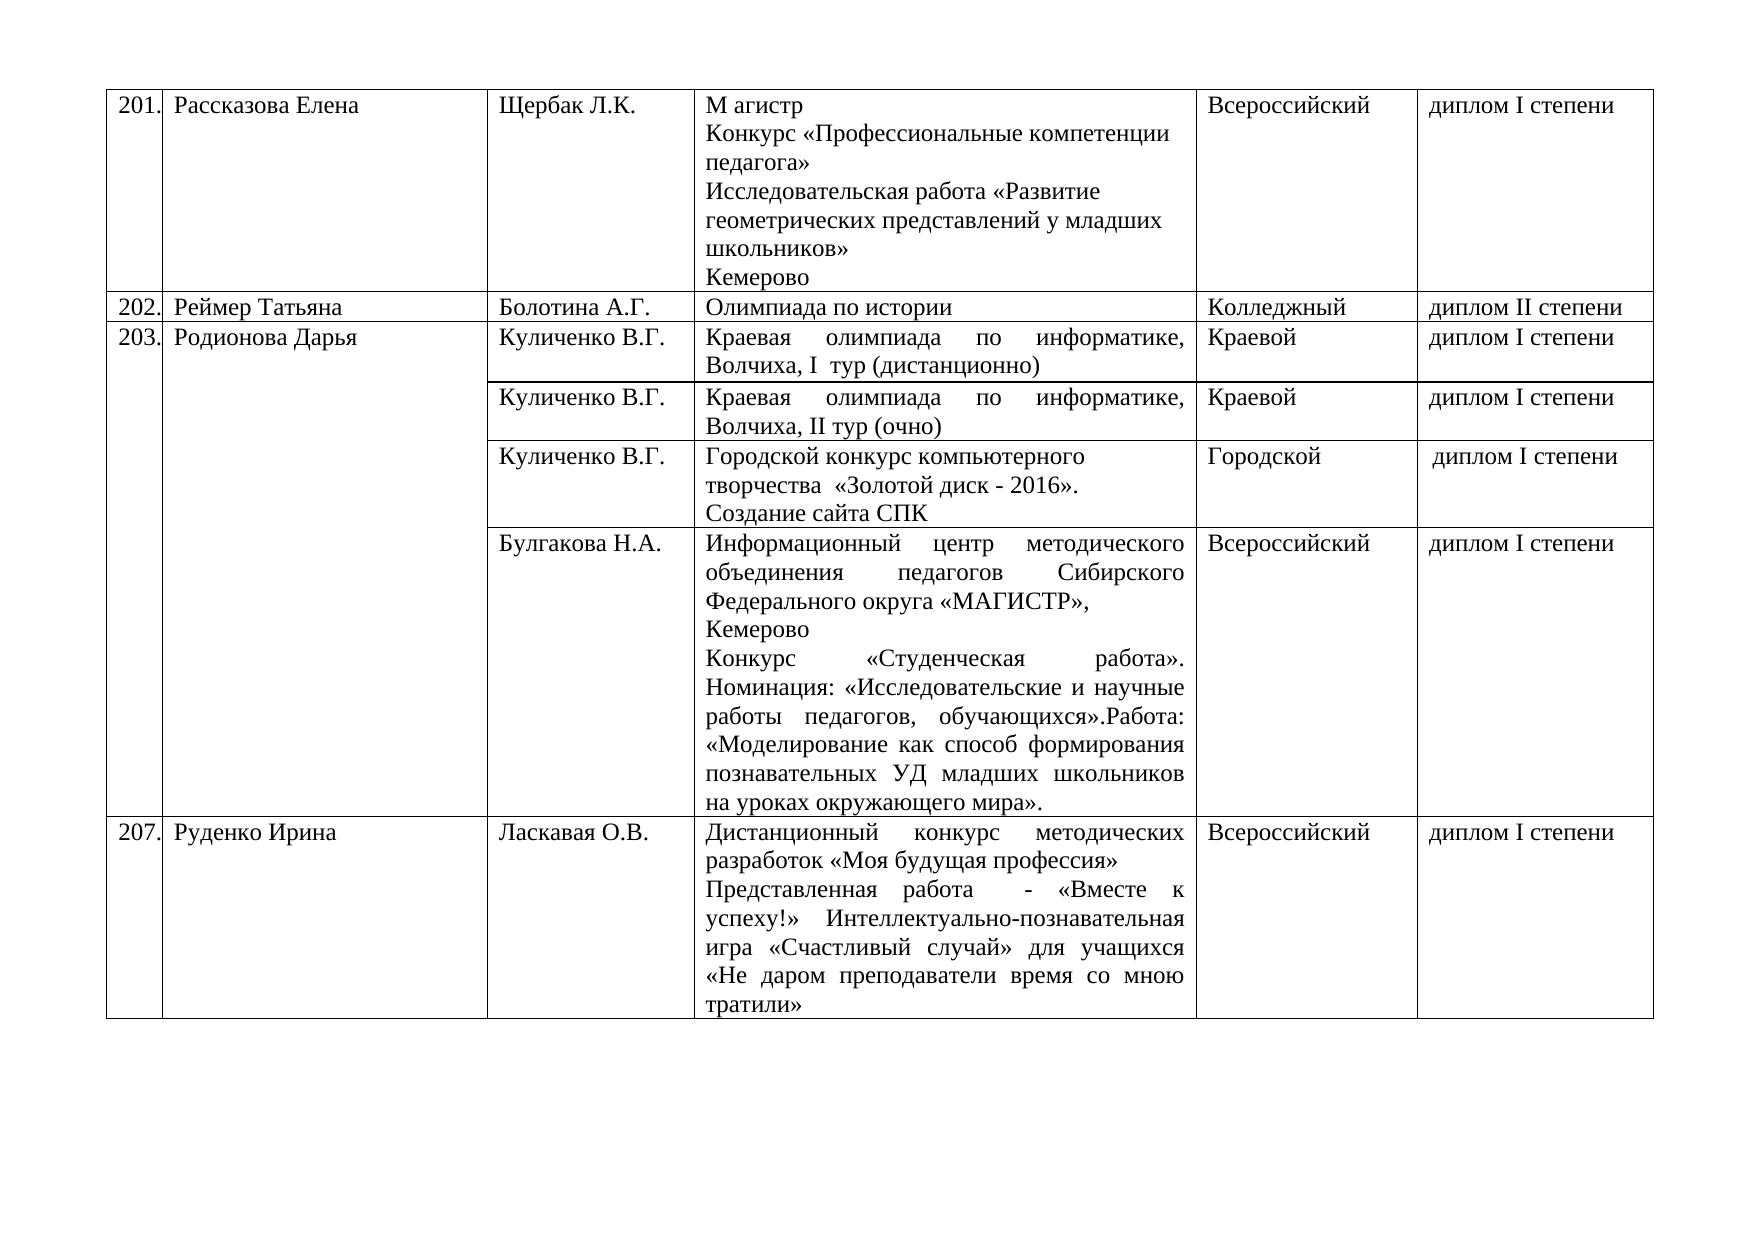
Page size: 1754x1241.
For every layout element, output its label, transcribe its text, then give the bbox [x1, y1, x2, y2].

table_cell Булгакова Н.А. [488, 528, 694, 816]
table_cell Информационный центр методического объединения педагогов Сибирского Федерального округа «МАГИСТР», Кемерово Конкурс «Студенческая работа». Номинация: «Исследовательские и научные работы педагогов, обучающихся».Работа: «Моделирование как способ формирования познавательных УД младших школьников на уроках окружающего мира». [695, 528, 1196, 816]
table_cell диплом I степени [1418, 817, 1653, 1018]
table_cell М агистр Конкурс «Профессиональные компетенции педагога» Исследовательская работа «Развитие геометрических представлений у младших школьников» Кемерово [695, 90, 1196, 291]
table_cell Руденко Ирина [163, 817, 487, 1018]
table_cell Реймер Татьяна [163, 292, 487, 321]
table_cell Куличенко В.Г. [488, 322, 694, 381]
table_cell Краевой [1197, 383, 1417, 440]
table_cell Куличенко В.Г. [488, 441, 694, 527]
table_cell диплом I степени [1418, 441, 1653, 527]
table_cell Куличенко В.Г. [488, 383, 694, 440]
table_cell диплом I степени [1418, 90, 1653, 291]
table_cell Городской конкурс компьютерного творчества «Золотой диск - 2016». Создание сайта СПК [695, 441, 1196, 527]
table_cell Болотина А.Г. [488, 292, 694, 321]
table_cell диплом I степени [1418, 322, 1653, 381]
table_cell Олимпиада по истории [695, 292, 1196, 321]
table_cell Родионова Дарья [163, 322, 487, 816]
table_cell Дистанционный конкурс методических разработок «Моя будущая профессия» Представленная работа - «Вместе к успеху!» Интеллектуально-познавательная игра «Счастливый случай» для учащихся «Не даром преподаватели время со мною тратили» [695, 817, 1196, 1018]
table_cell диплом I степени [1418, 383, 1653, 440]
table_cell диплом II степени [1418, 292, 1653, 321]
table_cell Всероссийский [1197, 817, 1417, 1018]
table_cell Щербак Л.К. [488, 90, 694, 291]
table_cell Ласкавая О.В. [488, 817, 694, 1018]
table_cell [107, 90, 162, 291]
table_cell диплом I степени [1418, 528, 1653, 816]
table_cell Колледжный [1197, 292, 1417, 321]
table_cell [107, 292, 162, 321]
table_cell [107, 322, 162, 816]
table_cell Краевая олимпиада по информатике, Волчиха, II тур (очно) [695, 383, 1196, 440]
table_cell [107, 817, 162, 1018]
table_cell Всероссийский [1197, 528, 1417, 816]
table_cell Краевая олимпиада по информатике, Волчиха, I тур (дистанционно) [695, 322, 1196, 381]
table_cell Всероссийский [1197, 90, 1417, 291]
table_cell Городской [1197, 441, 1417, 527]
table_cell Краевой [1197, 322, 1417, 381]
table_cell Рассказова Елена [163, 90, 487, 291]
